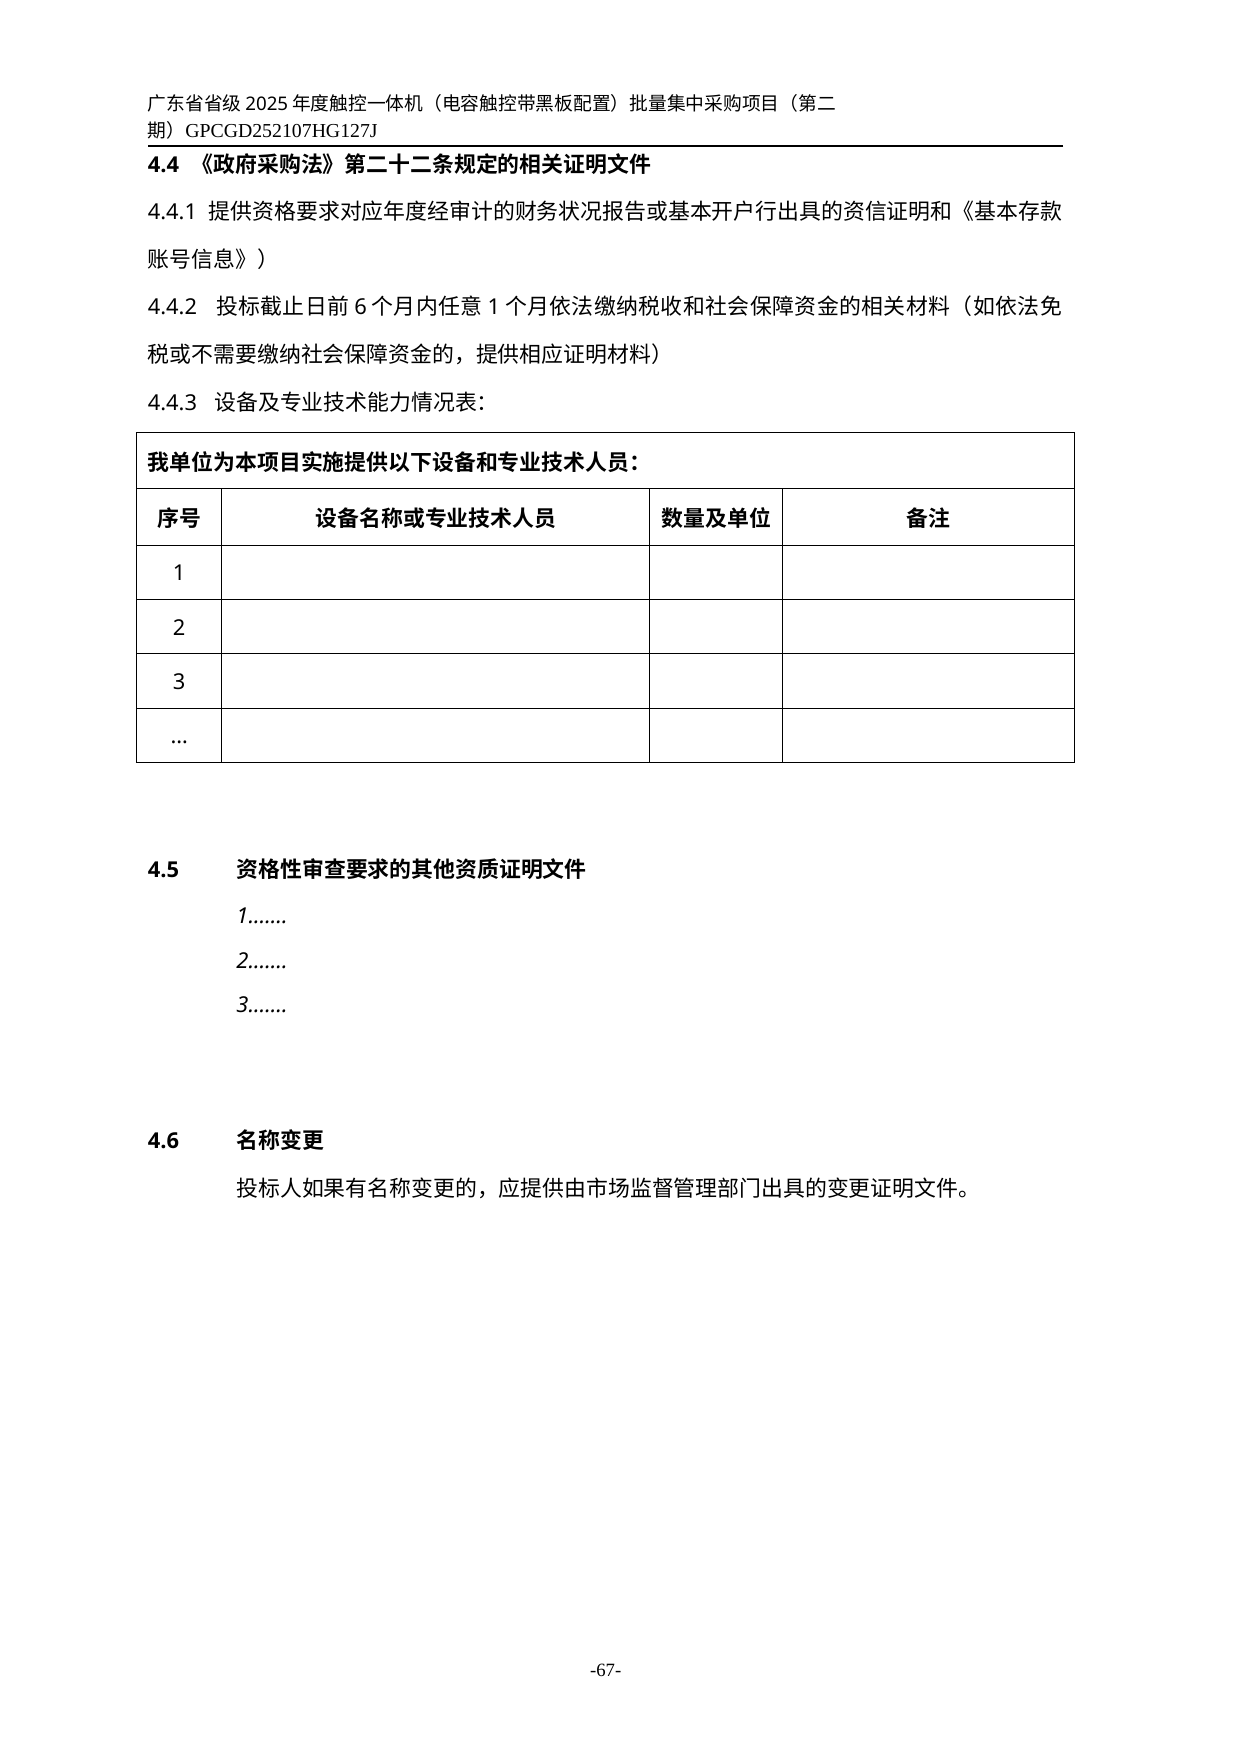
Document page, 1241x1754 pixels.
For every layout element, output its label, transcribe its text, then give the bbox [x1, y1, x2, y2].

table_cell [650, 654, 782, 708]
table_cell [222, 600, 649, 653]
text 投标人如果有名称变更的，应提供由市场监督管理部门出具的变更证明文件。 [236, 1171, 1063, 1203]
text 4.4.3 设备及专业技术能力情况表： [148, 384, 1063, 416]
table_cell 备注 [783, 489, 1074, 544]
text 4.4 《政府采购法》第二十二条规定的相关证明文件 [148, 147, 1063, 178]
table_cell [222, 654, 649, 708]
table_cell 3 [137, 654, 221, 708]
table_cell [783, 654, 1074, 708]
text 4.4.1 提供资格要求对应年度经审计的财务状况报告或基本开户行出具的资信证明和《基本存款账号信息》） [148, 194, 1063, 273]
table_cell 数量及单位 [650, 489, 782, 544]
table_cell … [137, 709, 221, 762]
table_cell 序号 [137, 489, 221, 544]
table_cell [650, 600, 782, 653]
table_cell [222, 546, 649, 599]
table_cell 2 [137, 600, 221, 653]
text 2.…… [236, 945, 1063, 974]
table_cell 设备名称或专业技术人员 [222, 489, 649, 544]
subtitle 4.6 名称变更 [148, 1123, 1063, 1155]
table_cell [650, 709, 782, 762]
table_cell [783, 546, 1074, 599]
table_header 我单位为本项目实施提供以下设备和专业技术人员： [137, 433, 1074, 488]
subtitle 4.5 资格性审查要求的其他资质证明文件 [148, 852, 1063, 884]
table_cell [222, 709, 649, 762]
text 3.…… [236, 989, 1063, 1019]
text 4.4.2 投标截止日前6个月内任意1个月依法缴纳税收和社会保障资金的相关材料（如依法免税或不需要缴纳社会保障资金的，提供相应证明材料） [148, 289, 1063, 369]
table_cell [783, 709, 1074, 762]
table_cell 1 [137, 546, 221, 599]
text 1.…… [236, 900, 1063, 930]
table_cell [783, 600, 1074, 653]
table_cell [650, 546, 782, 599]
